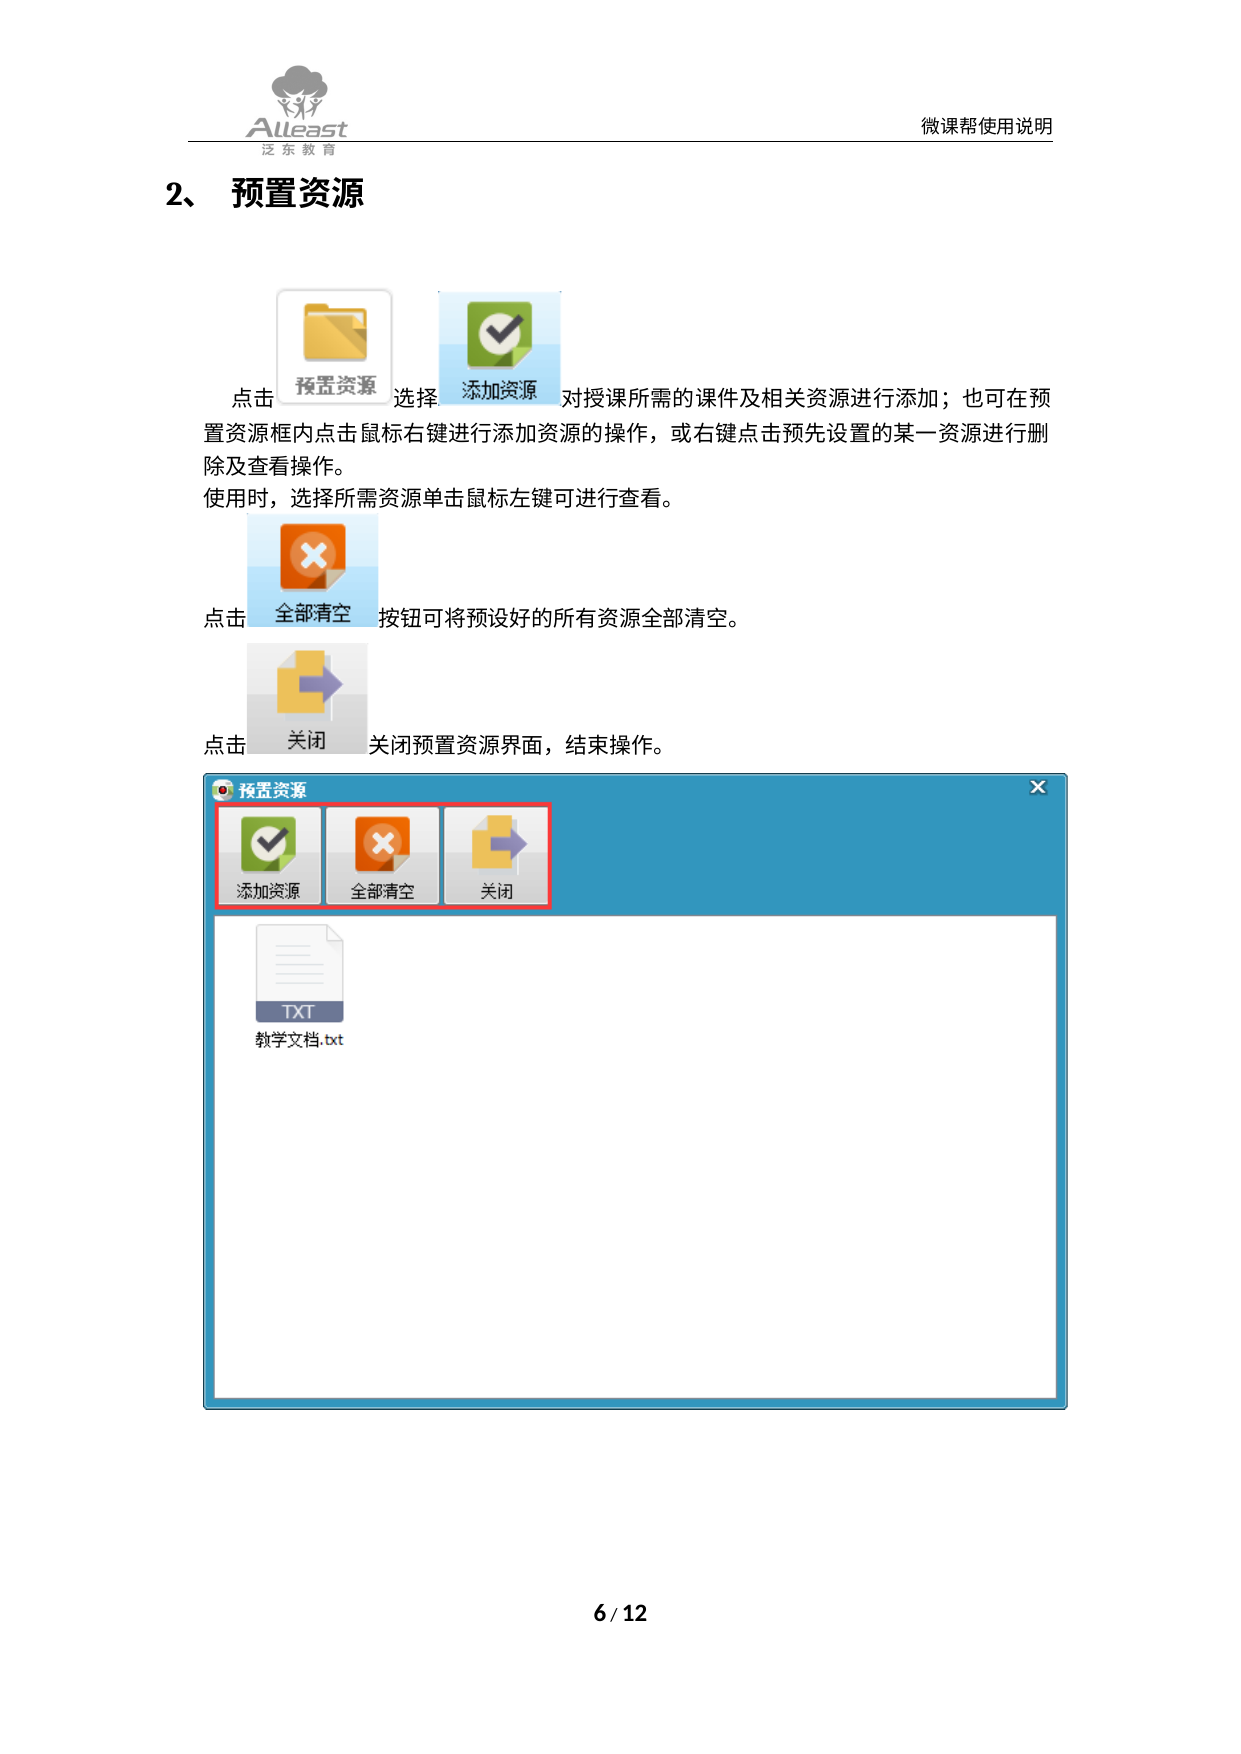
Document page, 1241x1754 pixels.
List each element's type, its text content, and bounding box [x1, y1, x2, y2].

list 使用时，选择所需资源单击鼠标左键可进行查看。 [203, 481, 1053, 513]
picture [438, 291, 562, 406]
picture [238, 54, 357, 141]
list 点击按钮可将预设好的所有资源全部清空。 [203, 513, 1053, 643]
picture [203, 773, 1068, 1410]
picture [246, 513, 379, 627]
picture [246, 643, 369, 754]
list 点击选择对授课所需的课件及相关资源进行添加；也可在预置资源框内点击鼠标右键进行添加资源的操作，或右键点击预先设置的某一资源进行删除及查看操作。 [203, 286, 1053, 481]
picture [276, 285, 394, 406]
list 点击关闭预置资源界面，结束操作。 [203, 643, 1053, 773]
picture [238, 142, 357, 158]
subtitle 预置资源 [166, 158, 1053, 223]
